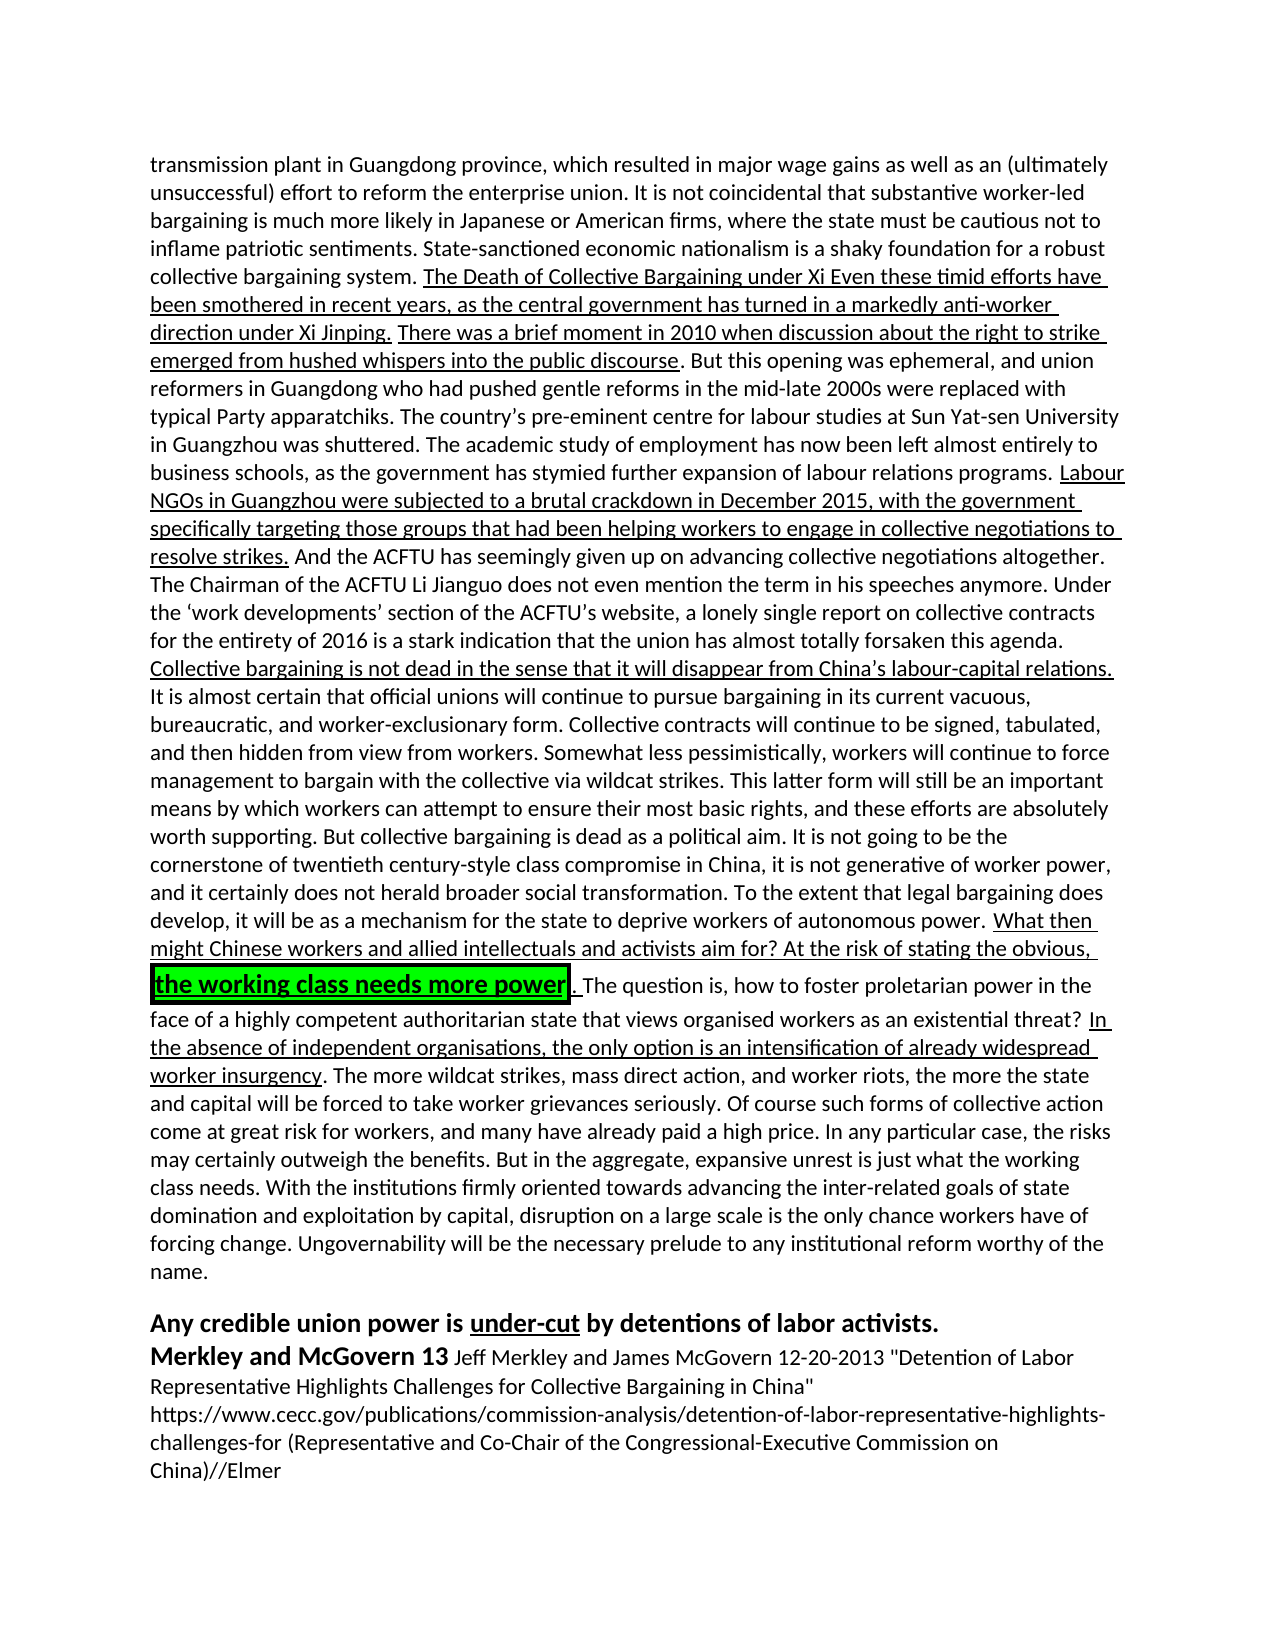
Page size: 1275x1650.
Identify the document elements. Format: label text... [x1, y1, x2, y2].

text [150, 150, 1125, 1285]
subtitle Any credible union power is under-cut by detentions of labor activists. [150, 1306, 1125, 1339]
text Merkley and McGovern 13 Jeff Merkley and James McGovern 12-20-2013 "Detention of Labor Representative Highlights Challenges for Collective Bargaining in China" https://www.cecc.gov/publications/commission-analysis/detention-of-labor-representative-highlights-challenges-for (Representative and Co-Chair of the Congressional-Executive Commission on China)//Elmer [150, 1339, 1125, 1484]
